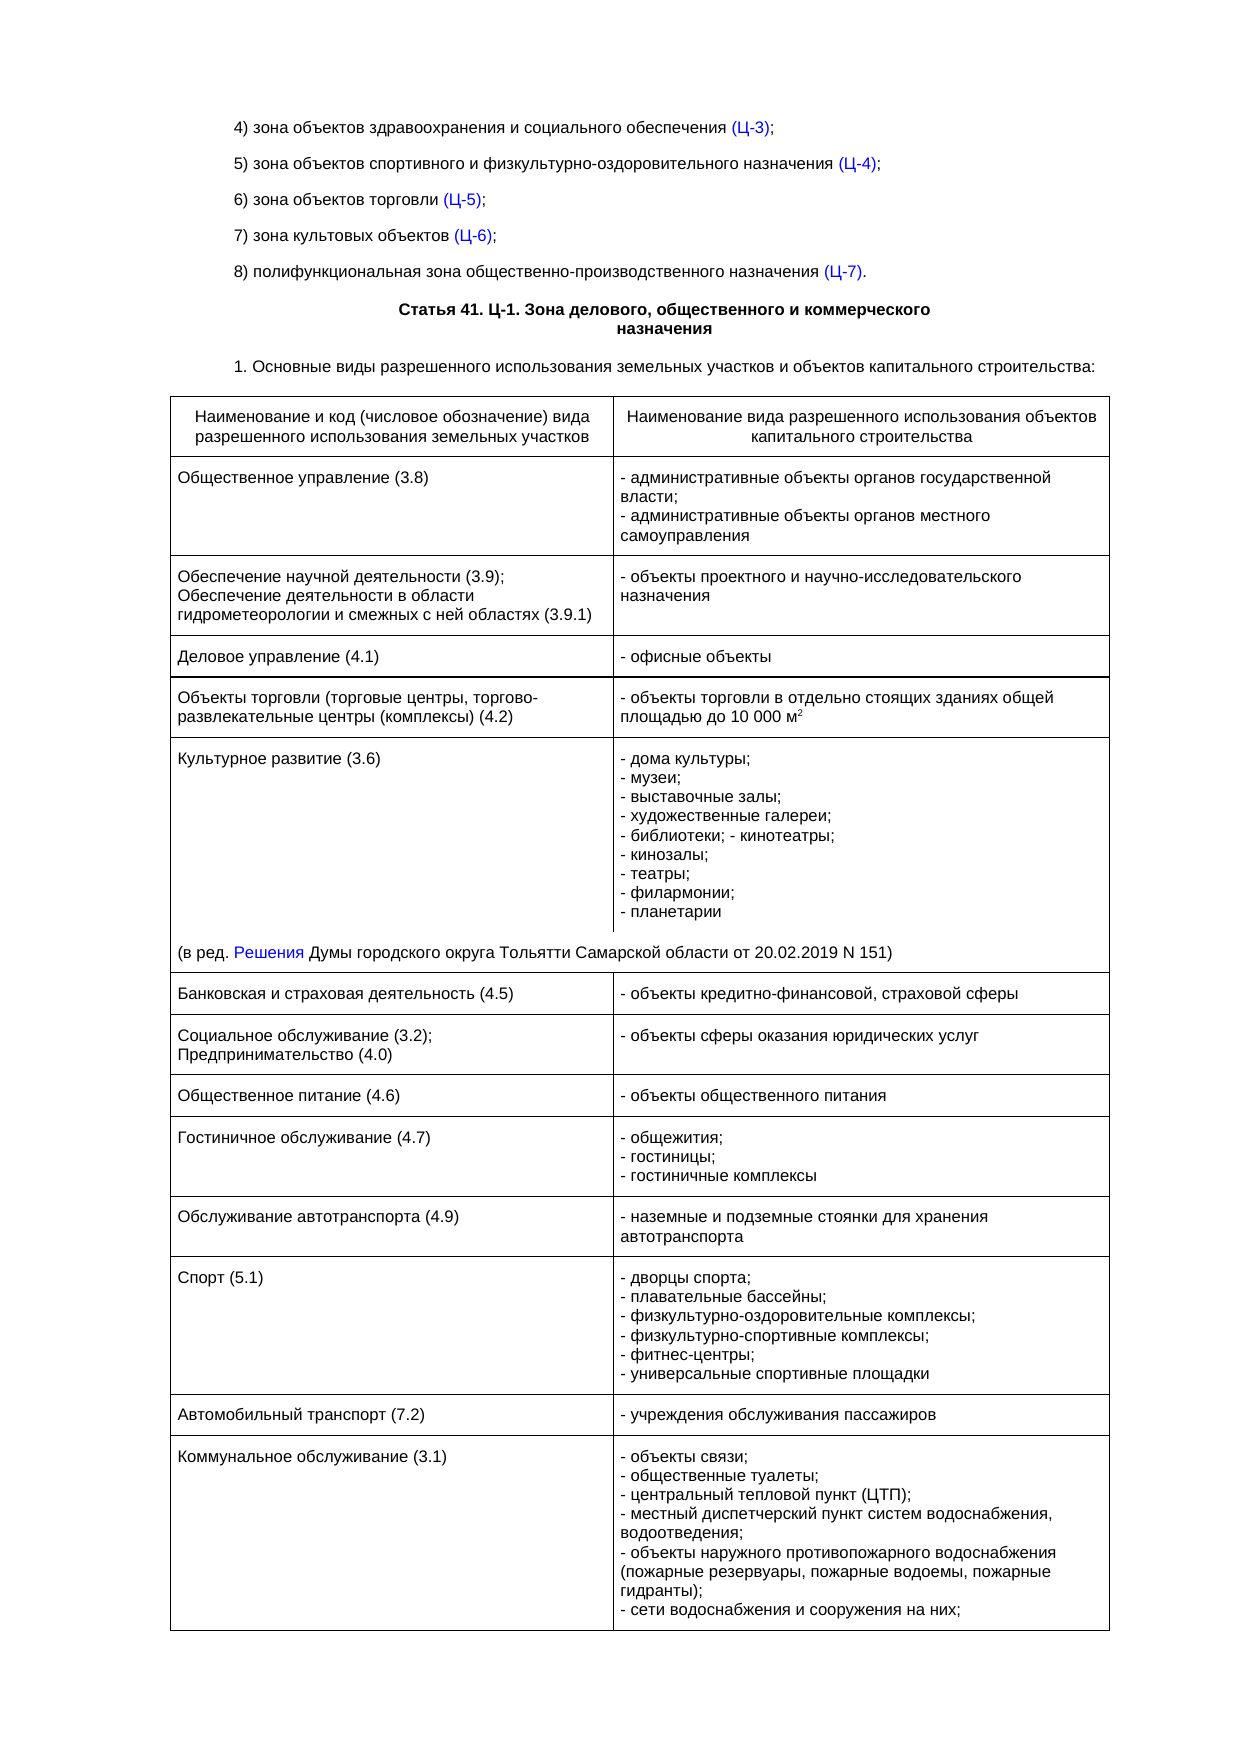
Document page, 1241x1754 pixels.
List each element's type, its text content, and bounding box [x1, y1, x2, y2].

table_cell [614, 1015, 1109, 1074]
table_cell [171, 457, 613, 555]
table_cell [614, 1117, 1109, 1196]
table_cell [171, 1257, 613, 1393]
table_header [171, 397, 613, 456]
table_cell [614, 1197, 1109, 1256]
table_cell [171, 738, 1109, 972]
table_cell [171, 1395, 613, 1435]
text 8) полифункциональная зона общественно-производственного назначения (Ц-7). [177, 261, 1152, 281]
text Статья 41. Ц-1. Зона делового, общественного и коммерческого [177, 300, 1152, 319]
text 7) зона культовых объектов (Ц-6); [177, 226, 1152, 245]
text 5) зона объектов спортивного и физкультурно-оздоровительного назначения (Ц-4); [177, 154, 1152, 173]
text 6) зона объектов торговли (Ц-5); [177, 190, 1152, 209]
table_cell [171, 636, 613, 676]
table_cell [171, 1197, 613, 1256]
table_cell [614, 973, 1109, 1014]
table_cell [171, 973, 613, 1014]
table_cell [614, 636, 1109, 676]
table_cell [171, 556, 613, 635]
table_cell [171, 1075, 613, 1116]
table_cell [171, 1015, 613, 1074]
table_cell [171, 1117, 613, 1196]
text 4) зона объектов здравоохранения и социального обеспечения (Ц-3); [177, 118, 1152, 137]
text назначения [177, 319, 1152, 338]
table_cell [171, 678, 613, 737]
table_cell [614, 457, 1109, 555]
text 1. Основные виды разрешенного использования земельных участков и объектов капитального строительства: [177, 357, 1152, 376]
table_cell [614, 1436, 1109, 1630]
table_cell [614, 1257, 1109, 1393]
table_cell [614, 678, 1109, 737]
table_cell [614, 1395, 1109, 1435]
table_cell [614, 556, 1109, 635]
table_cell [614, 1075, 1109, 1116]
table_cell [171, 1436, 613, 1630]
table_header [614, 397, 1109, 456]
